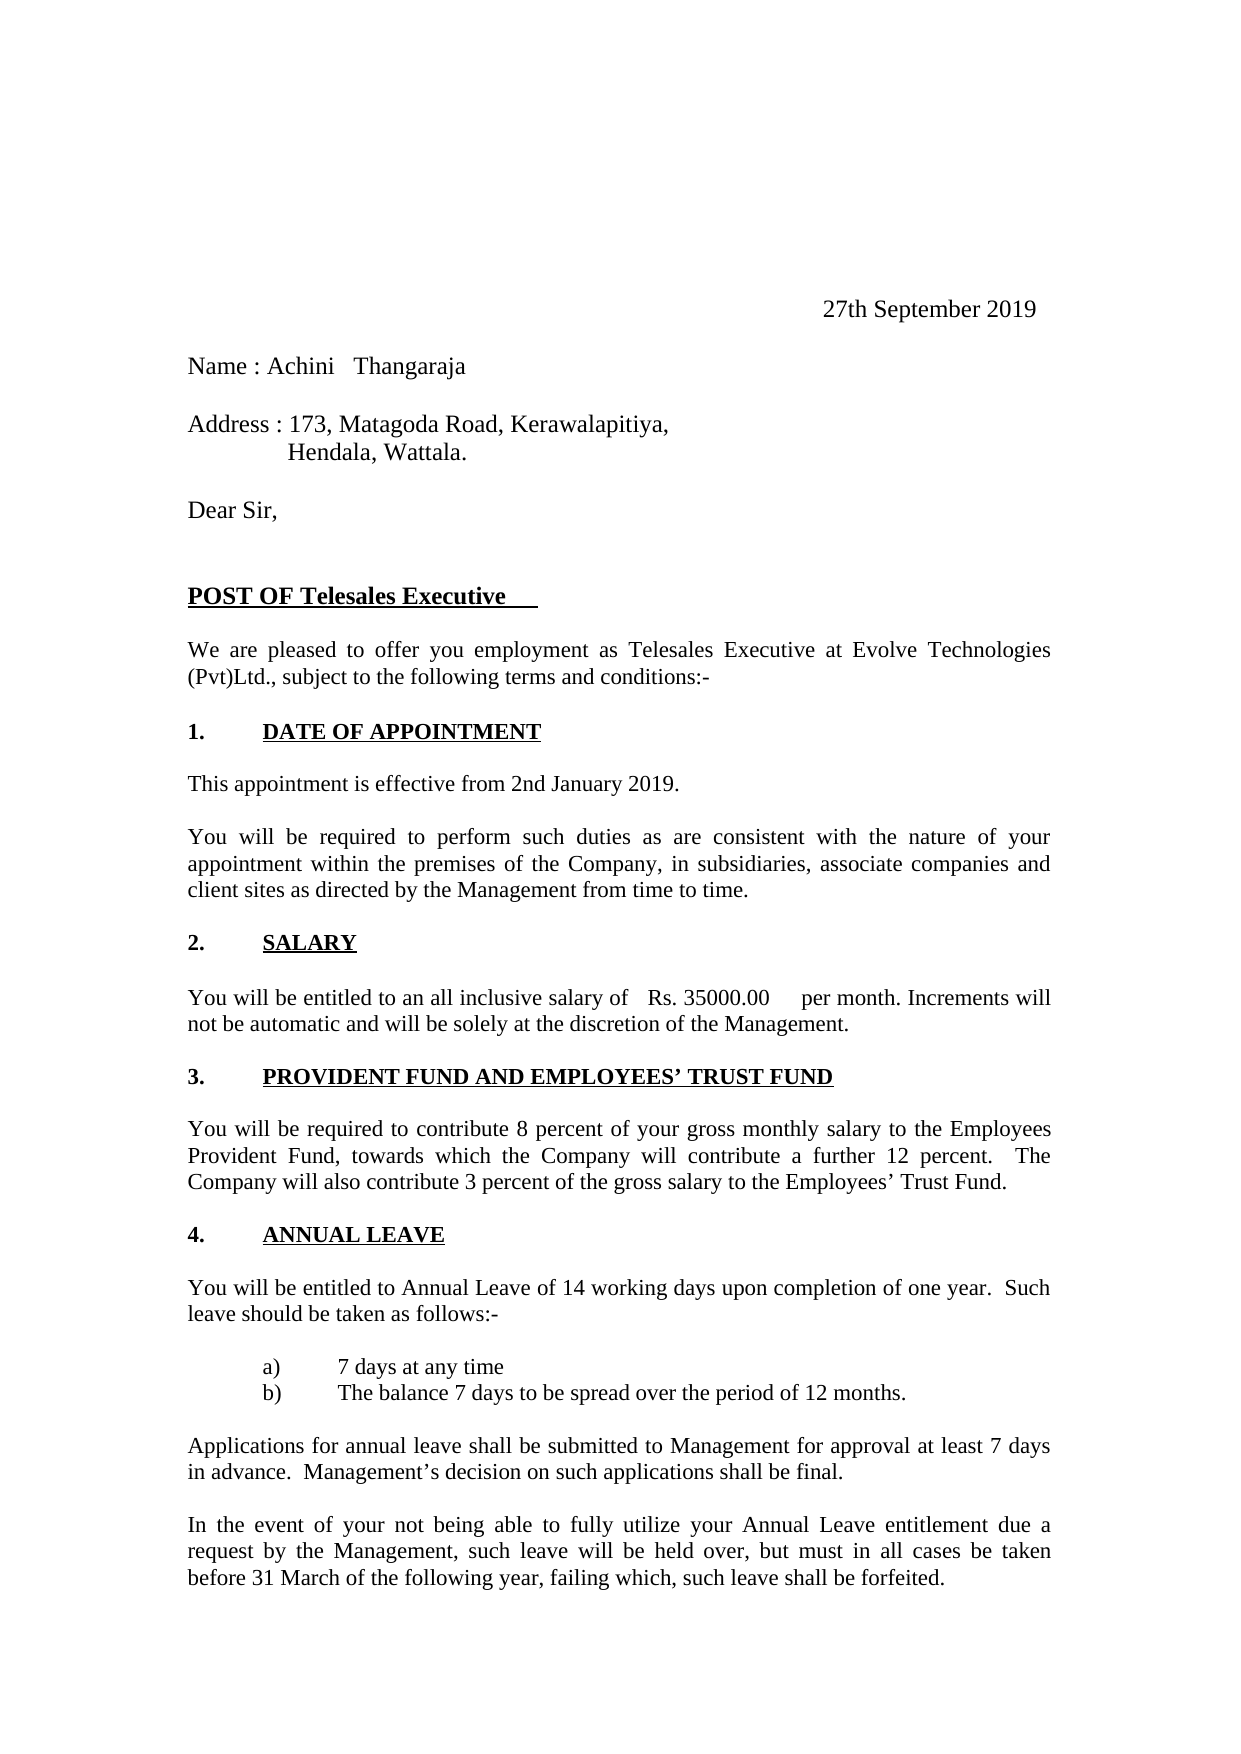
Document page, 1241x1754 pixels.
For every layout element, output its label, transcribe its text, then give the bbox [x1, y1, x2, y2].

text This appointment is effective from 2nd January 2019. [187, 771, 1053, 797]
text 2. SALARY [187, 929, 1053, 955]
text 27th September 2019 [187, 294, 1053, 322]
text In the event of your not being able to fully utilize your Annual Leave entitlement due a request by the Management, such leave will be held over, but must in all cases be taken before 31 March of the following year, failing which, such leave shall be forfeited. [187, 1511, 1053, 1590]
text We are pleased to offer you employment as Telesales Executive at Evolve Technologies (Pvt)Ltd., subject to the following terms and conditions:- [187, 636, 1053, 689]
text Address : 173, Matagoda Road, Kerawalapitiya, [187, 409, 1053, 437]
text Hendala, Wattala. [187, 437, 1053, 466]
text Name : Achini Thangaraja [187, 351, 1053, 380]
text Applications for annual leave shall be submitted to Management for approval at least 7 days in advance. Management’s decision on such applications shall be final. [187, 1432, 1053, 1484]
text 3. PROVIDENT FUND AND EMPLOYEES’ TRUST FUND [187, 1063, 1053, 1089]
text 1. DATE OF APPOINTMENT [187, 718, 1053, 744]
text POST OF Telesales Executive [187, 581, 1053, 610]
text You will be required to contribute 8 percent of your gross monthly salary to the Employees Provident Fund, towards which the Company will contribute a further 12 percent. The Company will also contribute 3 percent of the gross salary to the Employees’ Trust Fund. [187, 1116, 1053, 1194]
text You will be required to perform such duties as are consistent with the nature of your appointment within the premises of the Company, in subsidiaries, associate companies and client sites as directed by the Management from time to time. [187, 823, 1053, 902]
text 4. ANNUAL LEAVE [187, 1221, 1053, 1247]
list 7 days at any time [262, 1353, 1053, 1379]
text You will be entitled to an all inclusive salary of Rs. 35000.00 per month. Increments will not be automatic and will be solely at the discretion of the Management. [187, 984, 1053, 1036]
text Dear Sir, [94, 495, 1053, 524]
text You will be entitled to Annual Leave of 14 working days upon completion of one year. Such leave should be taken as follows:- [187, 1274, 1053, 1326]
list The balance 7 days to be spread over the period of 12 months. [262, 1379, 1053, 1405]
